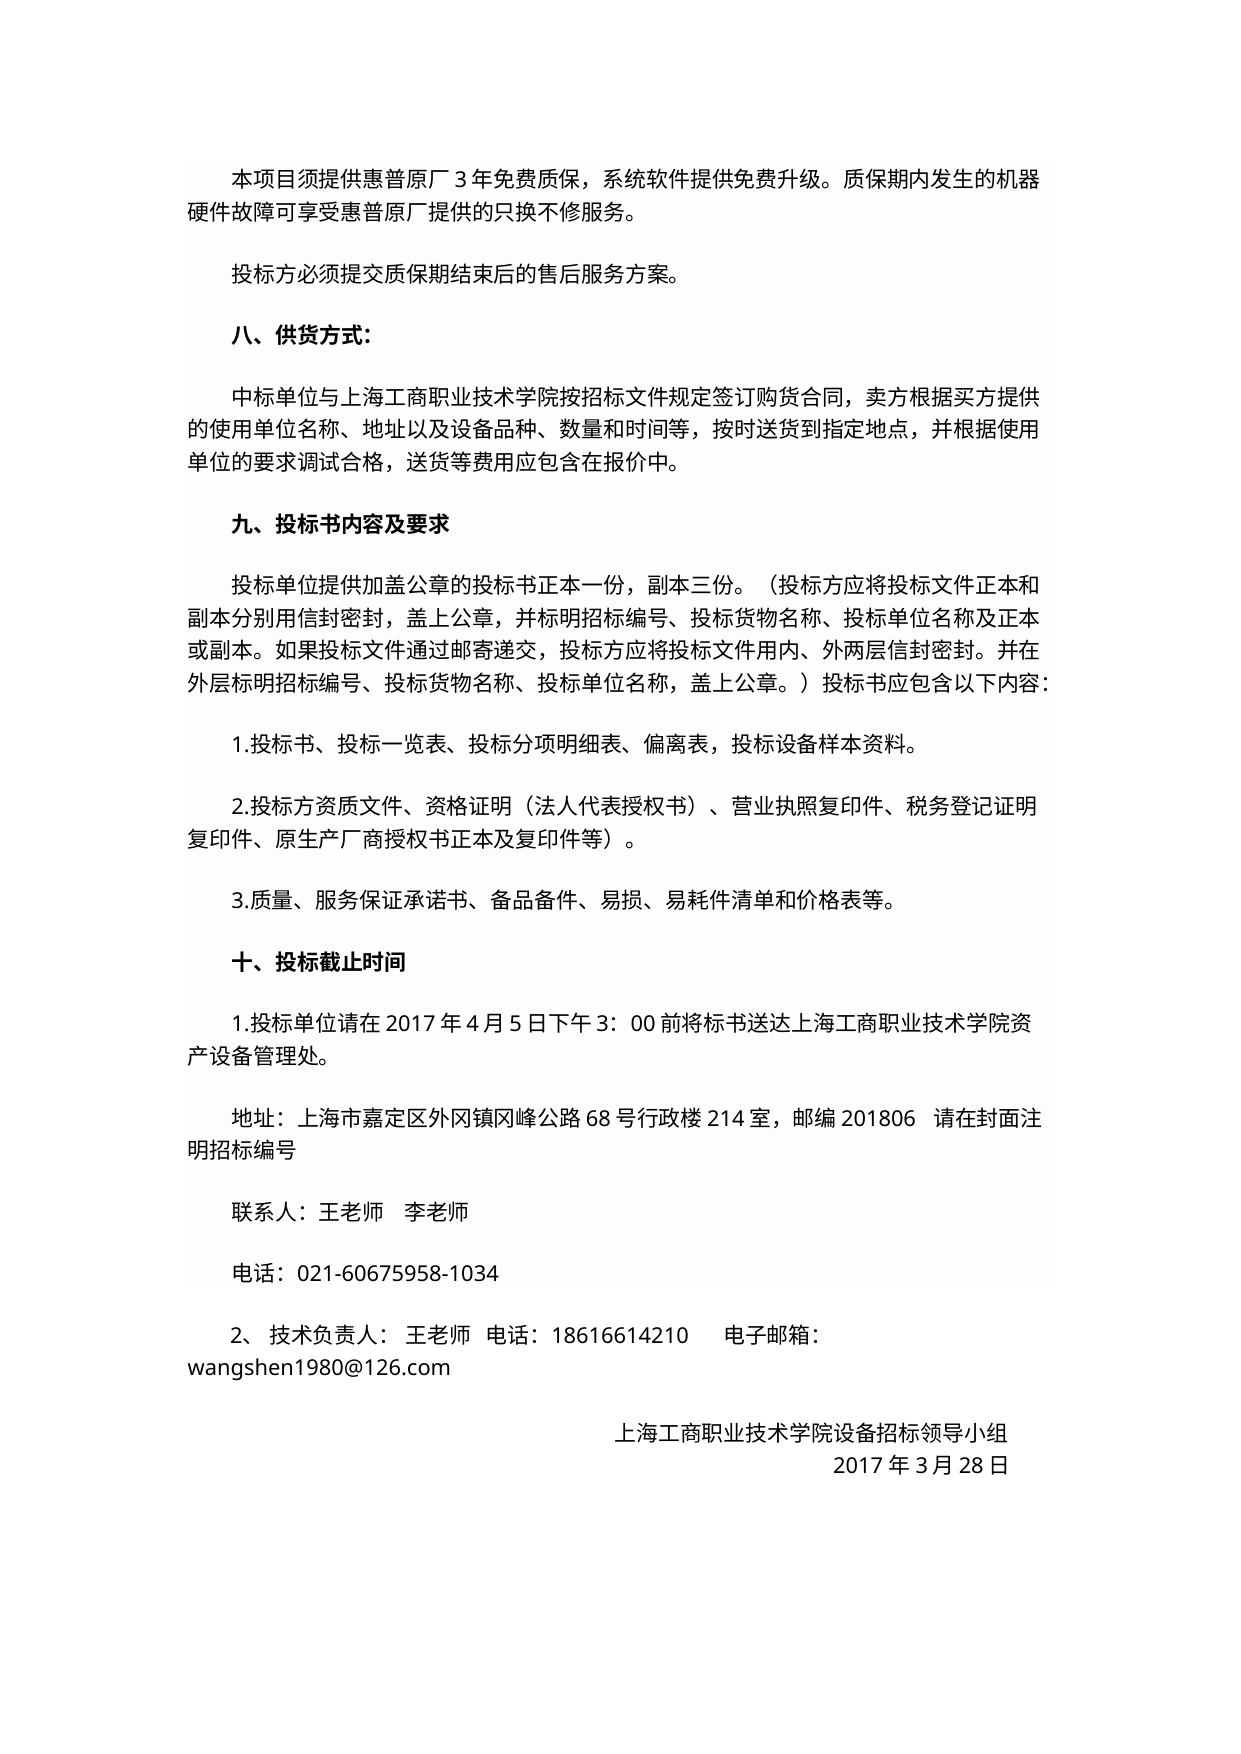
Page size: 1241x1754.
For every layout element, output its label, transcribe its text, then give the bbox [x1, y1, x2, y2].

text 2、 技术负责人： 王老师 电话：18616614210 电子邮箱：wangshen1980@126.com [187, 1318, 1053, 1383]
text 八、供货方式： [187, 318, 1053, 350]
text 十、投标截止时间 [187, 944, 1053, 977]
text 1.投标单位请在2017年4月5日下午3：00前将标书送达上海工商职业技术学院资产设备管理处。 [187, 1006, 1053, 1071]
text 2017 年 3月28日 [187, 1448, 1053, 1480]
text 电话：021-60675958-1034 [187, 1256, 1053, 1289]
text 中标单位与上海工商职业技术学院按招标文件规定签订购货合同，卖方根据买方提供的使用单位名称、地址以及设备品种、数量和时间等，按时送货到指定地点，并根据使用单位的要求调试合格，送货等费用应包含在报价中。 [187, 379, 1053, 477]
text 地址：上海市嘉定区外冈镇冈峰公路68号行政楼214室，邮编201806 请在封面注明招标编号 [187, 1100, 1053, 1165]
text 九、投标书内容及要求 [187, 506, 1053, 539]
text 1.投标书、投标一览表、投标分项明细表、偏离表，投标设备样本资料。 [187, 727, 1053, 759]
text 2.投标方资质文件、资格证明（法人代表授权书）、营业执照复印件、税务登记证明复印件、原生产厂商授权书正本及复印件等）。 [187, 789, 1053, 854]
text 投标单位提供加盖公章的投标书正本一份，副本三份。（投标方应将投标文件正本和副本分别用信封密封，盖上公章，并标明招标编号、投标货物名称、投标单位名称及正本或副本。如果投标文件通过邮寄递交，投标方应将投标文件用内、外两层信封密封。并在外层标明招标编号、投标货物名称、投标单位名称，盖上公章。）投标书应包含以下内容： [187, 568, 1053, 698]
text 本项目须提供惠普原厂3年免费质保，系统软件提供免费升级。质保期内发生的机器硬件故障可享受惠普原厂提供的只换不修服务。 [187, 162, 1053, 227]
text 联系人：王老师 李老师 [187, 1194, 1053, 1227]
text 上海工商职业技术学院设备招标领导小组 [187, 1415, 1053, 1448]
text 投标方必须提交质保期结束后的售后服务方案。 [187, 256, 1053, 289]
text 3.质量、服务保证承诺书、备品备件、易损、易耗件清单和价格表等。 [187, 883, 1053, 915]
